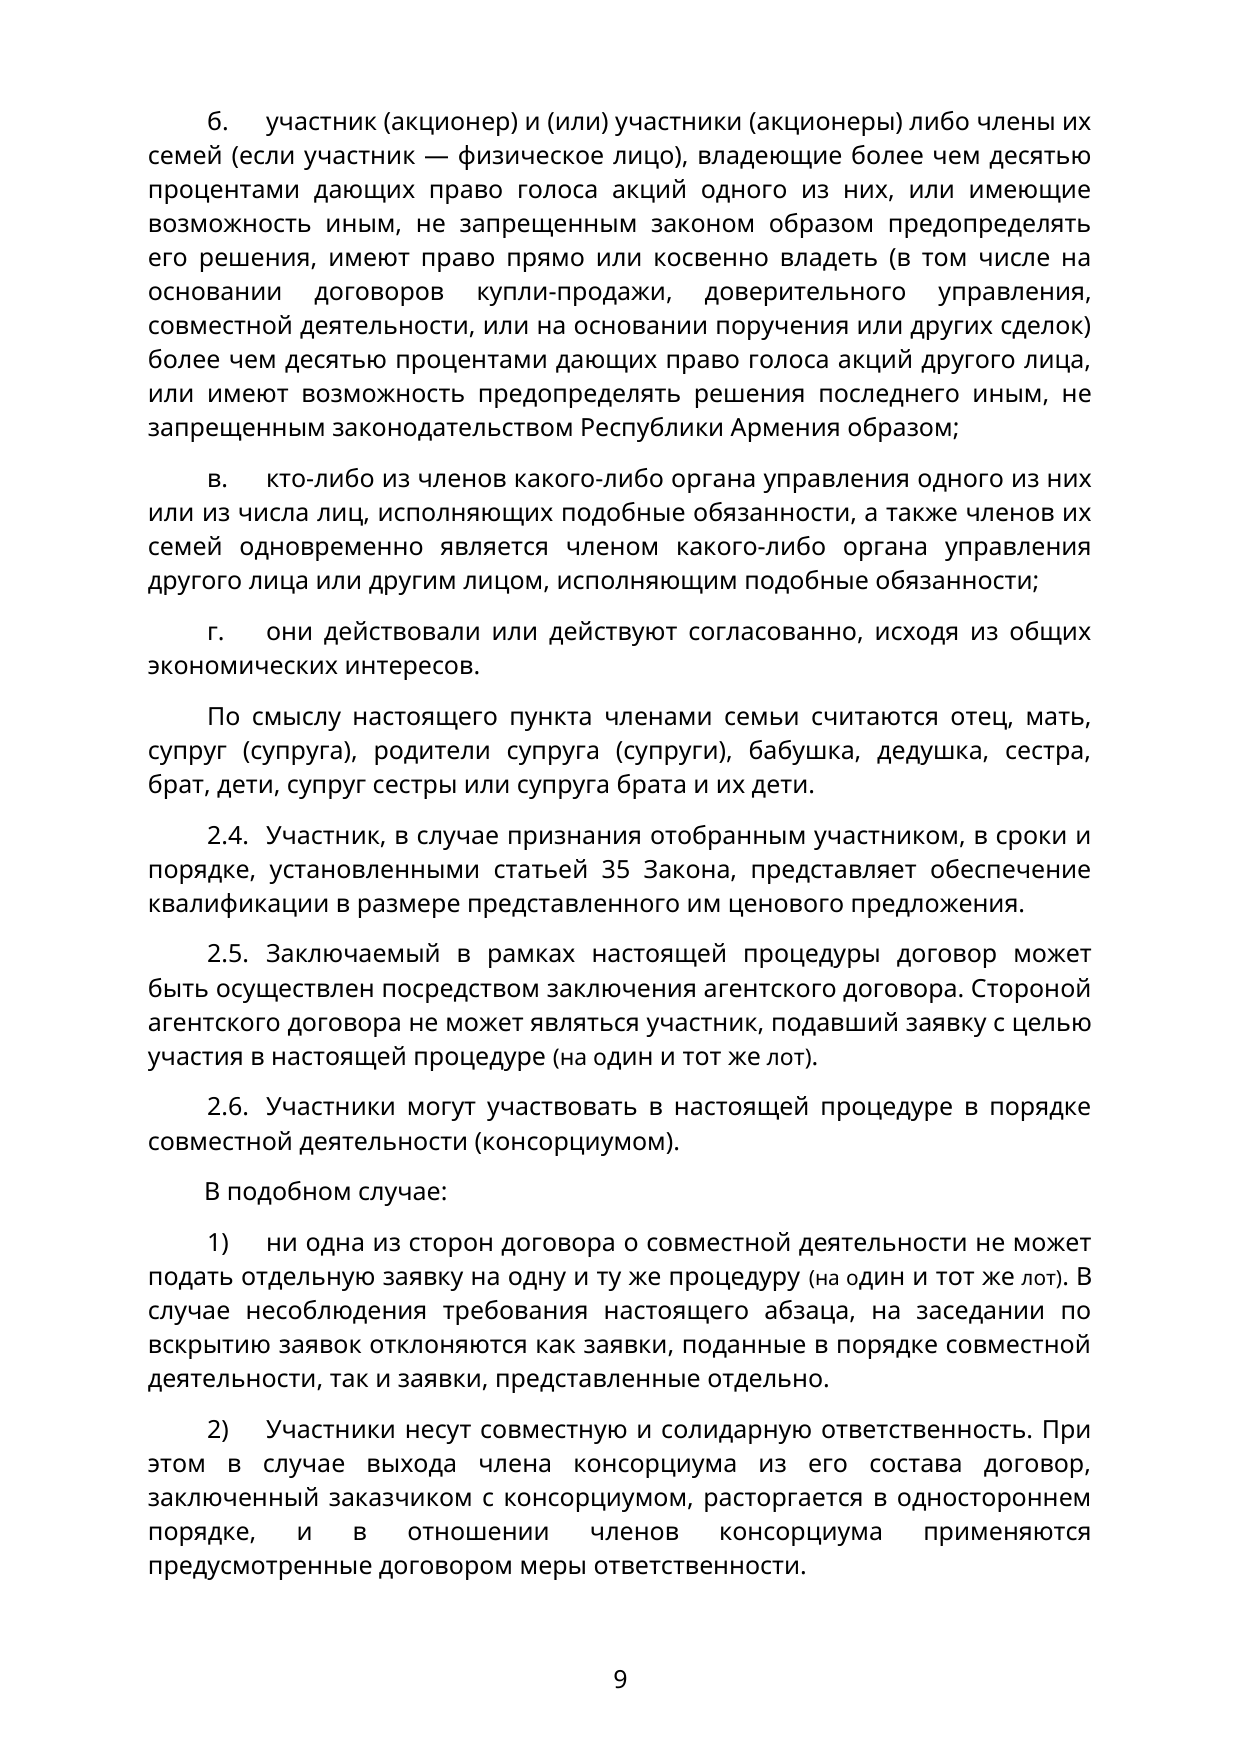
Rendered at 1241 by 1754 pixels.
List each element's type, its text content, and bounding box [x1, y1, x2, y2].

text 2) Участники несут совместную и солидарную ответственность. При этом в случае выхода члена консорциума из его состава договор, заключенный заказчиком с консорциумом, расторгается в одностороннем порядке, и в отношении членов консорциума применяются предусмотренные договором меры ответственности. [148, 1412, 1092, 1582]
text 1) ни одна из сторон договора о совместной деятельности не может подать отдельную заявку на одну и ту же процедуру (на один и тот же лот). В случае несоблюдения требования настоящего абзаца, на заседании по вскрытию заявок отклоняются как заявки, поданные в порядке совместной деятельности, так и заявки, представленные отдельно. [148, 1224, 1092, 1395]
text 2.5. Заключаемый в рамках настоящей процедуры договор может быть осуществлен посредством заключения агентского договора. Стороной агентского договора не может являться участник, подавший заявку с целью участия в настоящей процедуре (на один и тот же лот). [148, 936, 1092, 1072]
text По смыслу настоящего пункта членами семьи считаются отец, мать, супруг (супруга), родители супруга (супруги), бабушка, дедушка, сестра, брат, дети, супруг сестры или супруга брата и их дети. [148, 698, 1092, 801]
text 2.4. Участник, в случае признания отобранным участником, в сроки и порядке, установленными статьей 35 Закона, представляет обеспечение квалификации в размере представленного им ценового предложения. [148, 817, 1092, 919]
text 2.6. Участники могут участвовать в настоящей процедуре в порядке совместной деятельности (консорциумом). [148, 1089, 1092, 1157]
text В подобном случае: [148, 1174, 1092, 1208]
text в. кто-либо из членов какого-либо органа управления одного из них или из числа лиц, исполняющих подобные обязанности, а также членов их семей одновременно является членом какого-либо органа управления другого лица или другим лицом, исполняющим подобные обязанности; [148, 461, 1092, 597]
text г. они действовали или действуют согласованно, исходя из общих экономических интересов. [148, 614, 1092, 682]
text б. участник (акционер) и (или) участники (акционеры) либо члены их семей (если участник — физическое лицо), владеющие более чем десятью процентами дающих право голоса акций одного из них, или имеющие возможность иным, не запрещенным законом образом предопределять его решения, имеют право прямо или косвенно владеть (в том числе на основании договоров купли-продажи, доверительного управления, совместной деятельности, или на основании поручения или других сделок) более чем десятью процентами дающих право голоса акций другого лица, или имеют возможность предопределять решения последнего иным, не запрещенным законодательством Республики Армения образом; [148, 103, 1092, 444]
